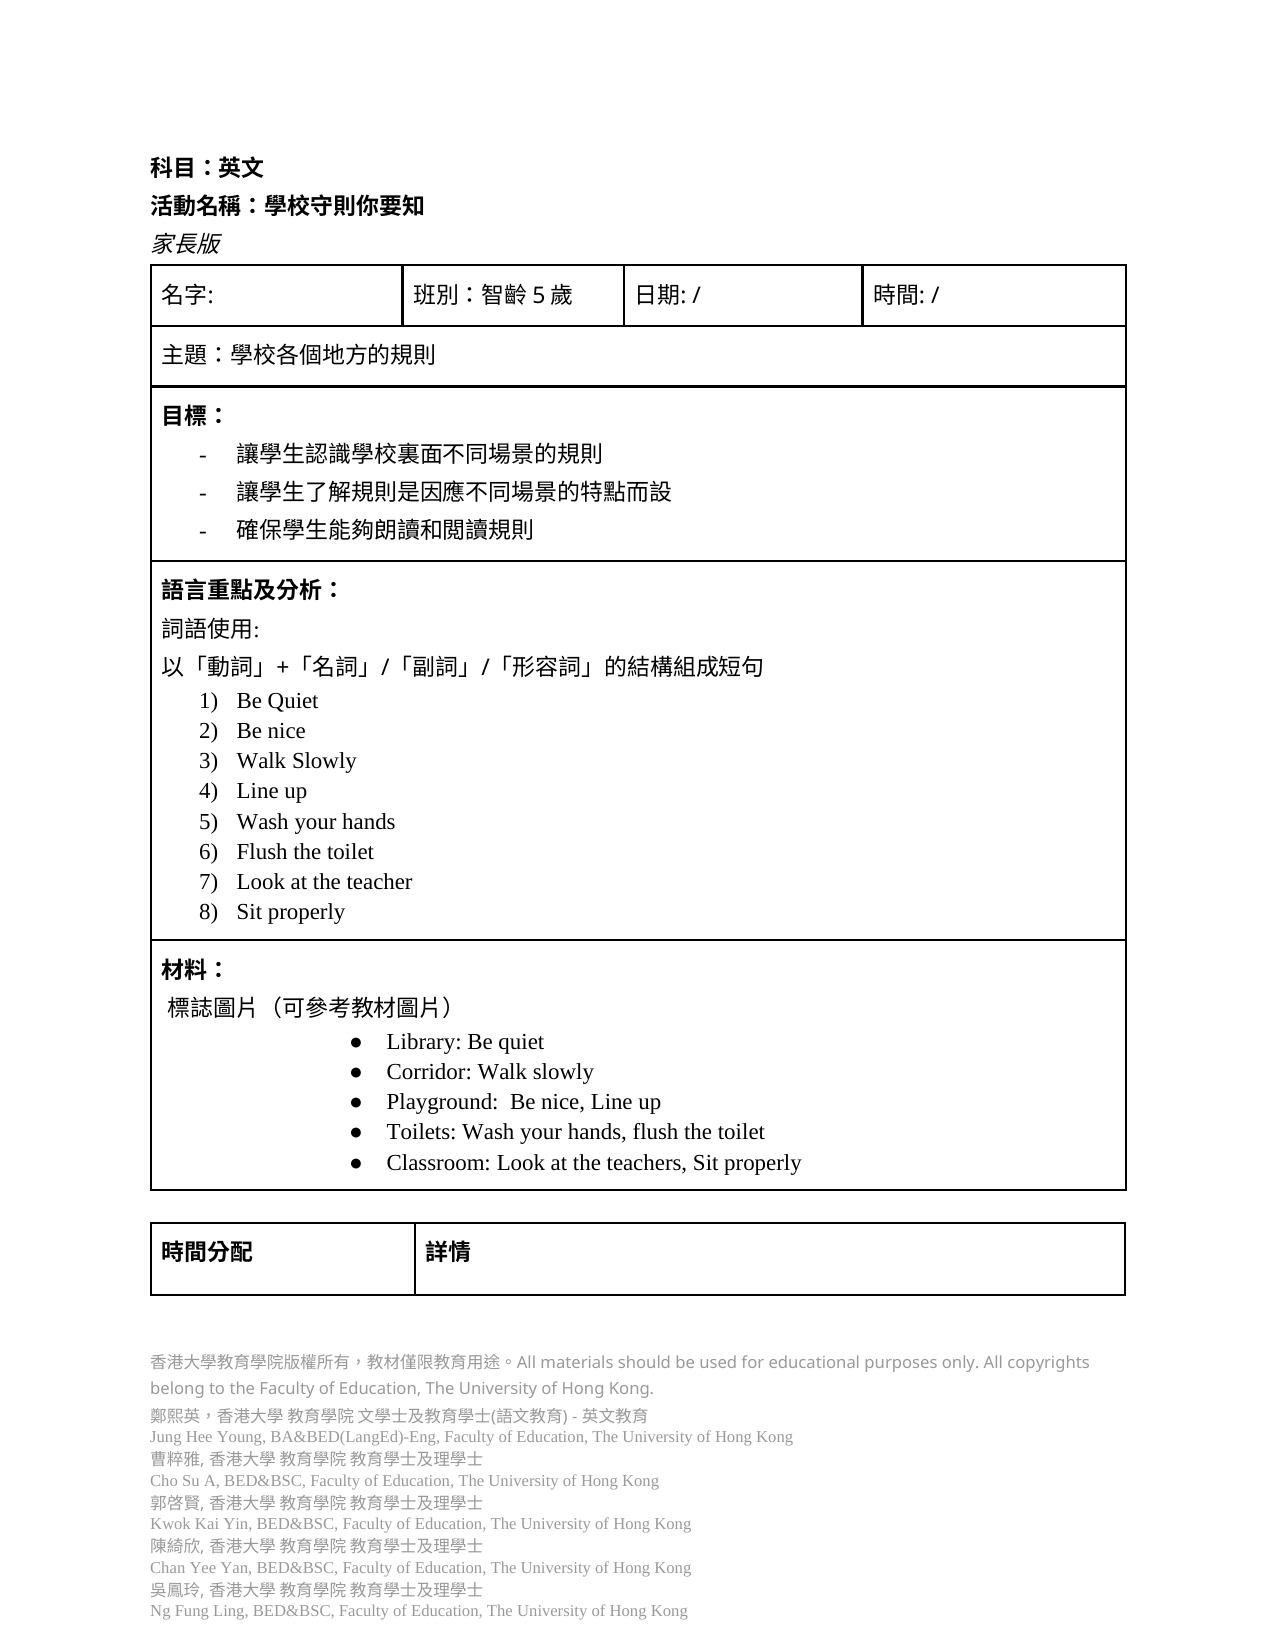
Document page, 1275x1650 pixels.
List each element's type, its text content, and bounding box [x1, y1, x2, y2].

text 活動名稱：學校守則你要知 [150, 188, 1125, 221]
table_header 名字: [152, 266, 401, 324]
table_cell 目標： 讓學生認識學校裏面不同場景的規則 讓學生了解規則是因應不同場景的特點而設 確保學生能夠朗讀和閲讀規則 [152, 388, 1125, 560]
table_header 時間: / [864, 266, 1125, 324]
text 科目：英文 [150, 150, 1125, 183]
table_cell 材料： 標誌圖片（可參考教材圖片） Library: Be quiet Corridor: Walk slowly Playground: Be nice, Line up Toilets: Wash your hands, flush the toilet Classroom: Look at the teachers, Sit properly [152, 941, 1125, 1189]
table_header 時間分配 [152, 1224, 414, 1293]
table_header 日期: / [625, 266, 861, 324]
table_header 詳情 [416, 1224, 1124, 1293]
table_cell 語言重點及分析： 詞語使用: 以「動詞」+「名詞」/「副詞」/「形容詞」的結構組成短句 Be Quiet Be nice Walk Slowly Line up Wash your hands Flush the toilet Look at the teacher Sit properly [152, 562, 1125, 939]
text 家長版 [150, 226, 1125, 259]
table_header 班別：智齡5歲 [404, 266, 623, 324]
table_cell 主題：學校各個地方的規則 [152, 327, 1125, 385]
